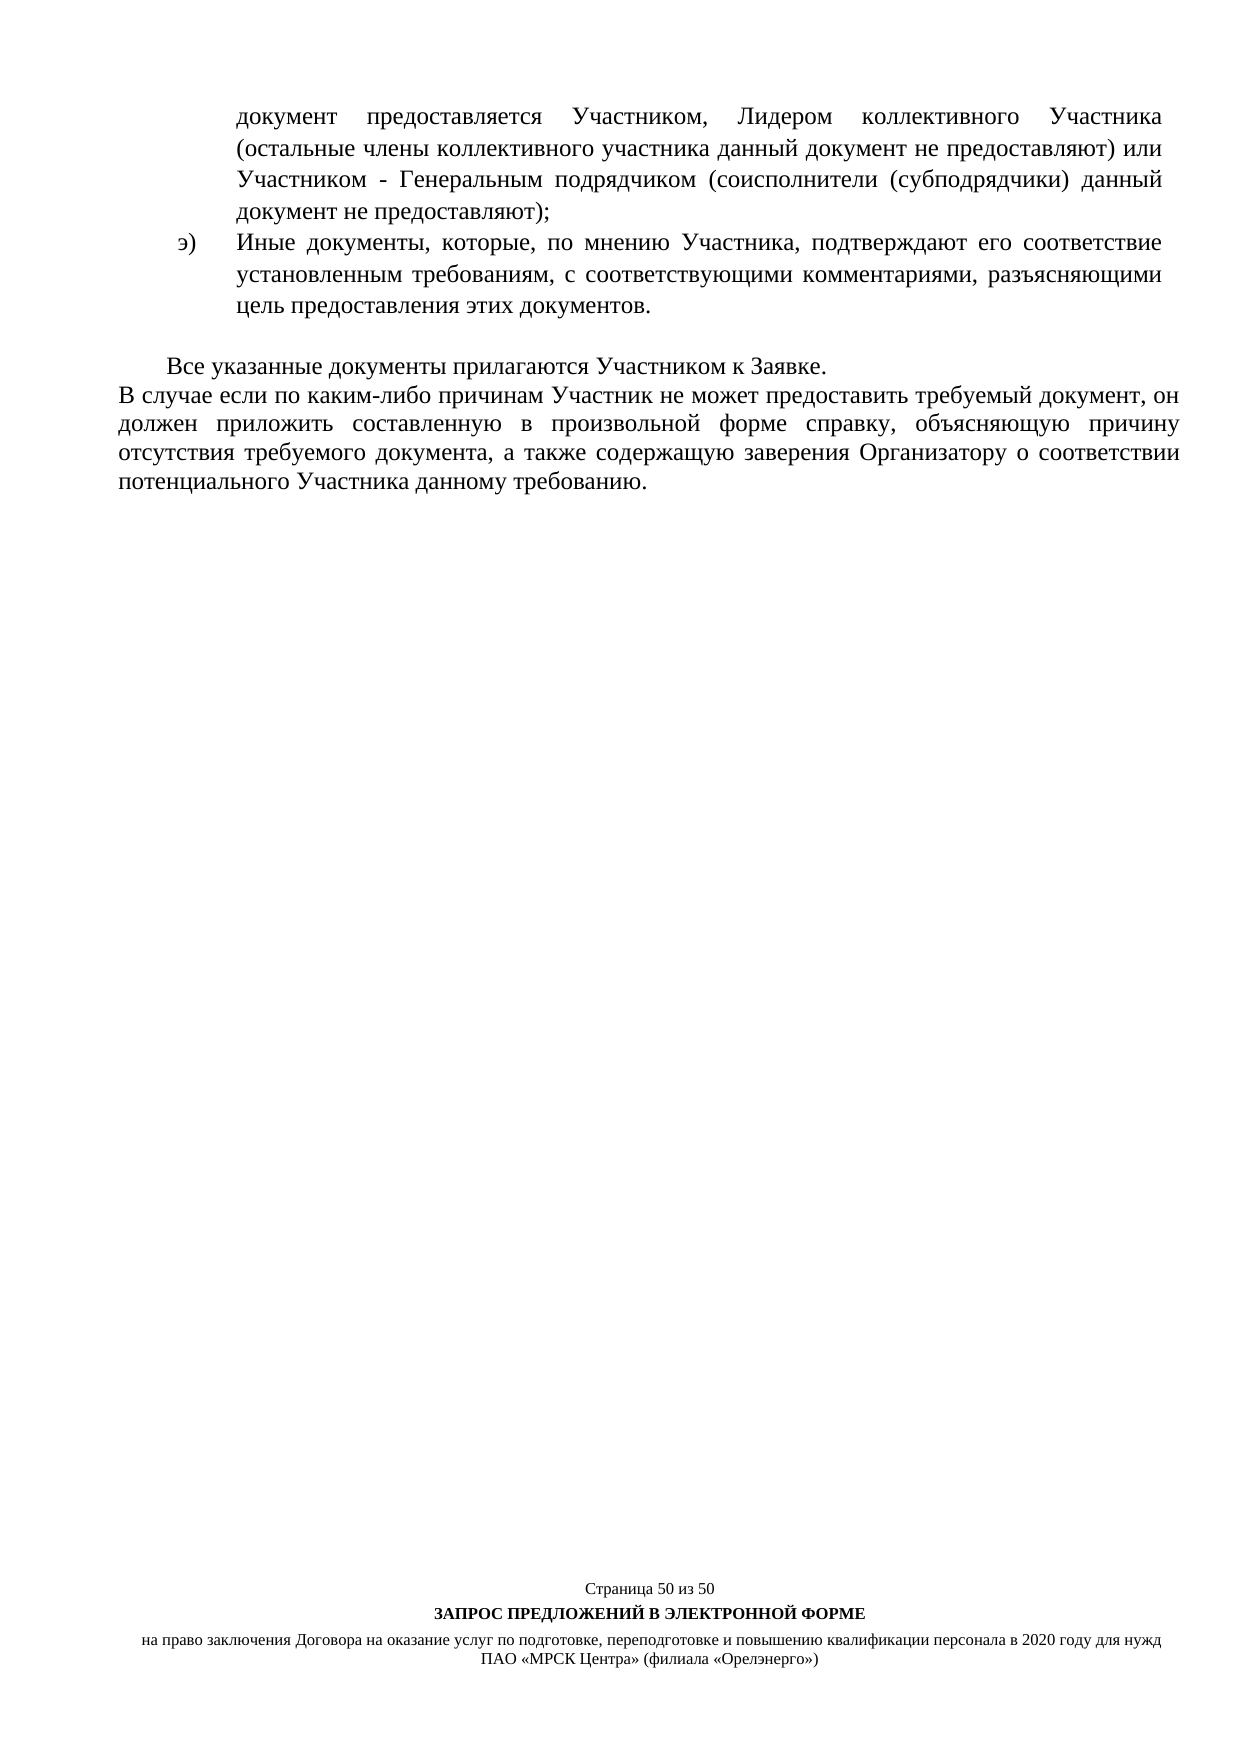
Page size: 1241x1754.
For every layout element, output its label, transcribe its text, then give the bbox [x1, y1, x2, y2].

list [177, 101, 1163, 225]
list Иные документы, которые, по мнению Участника, подтверждают его соответствие установленным требованиям, с соответствующими комментариями, разъясняющими цель предоставления этих документов. [177, 227, 1163, 319]
subtitle Все указанные документы прилагаются Участником к Заявке. [118, 351, 1163, 380]
text В случае если по каким-либо причинам Участник не может предоставить требуемый документ, он должен приложить составленную в произвольной форме справку, объясняющую причину отсутствия требуемого документа, а также содержащую заверения Организатору о соответствии потенциального Участника данному требованию. [118, 380, 1181, 495]
